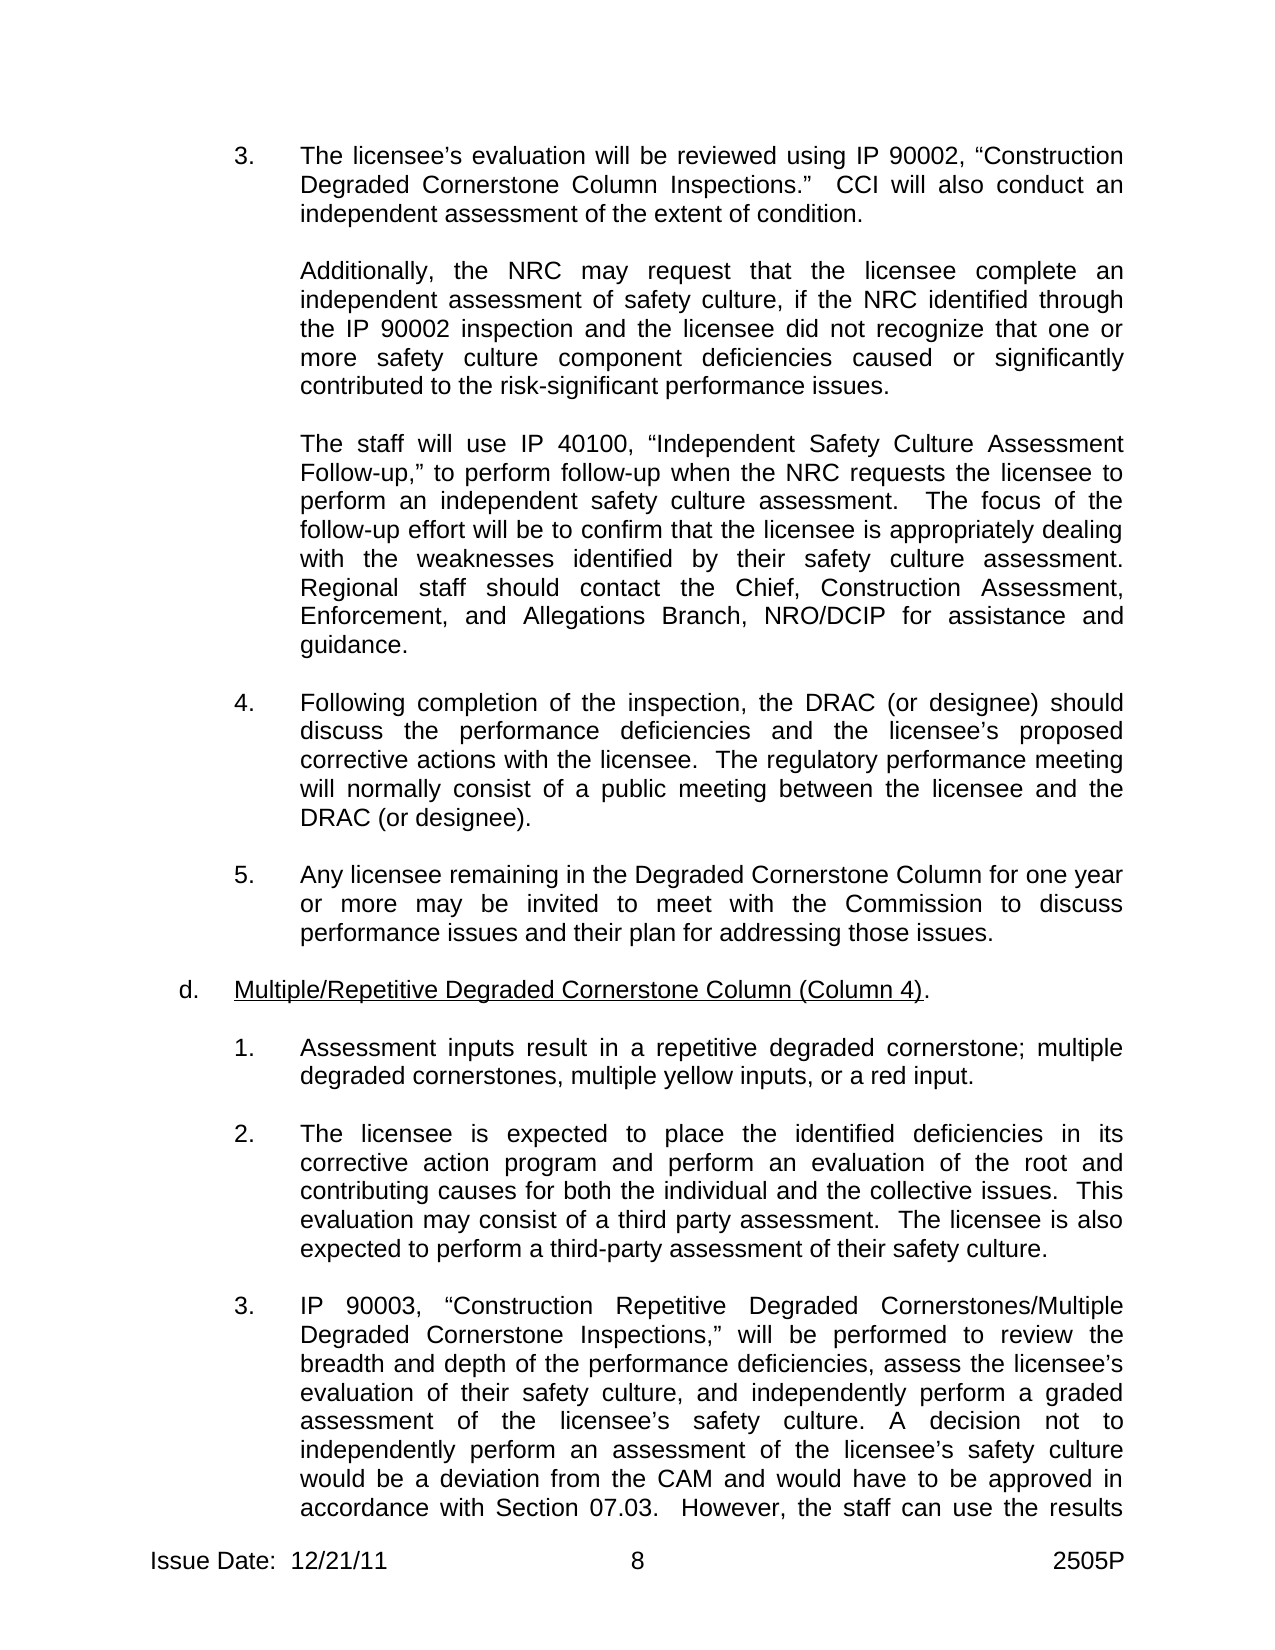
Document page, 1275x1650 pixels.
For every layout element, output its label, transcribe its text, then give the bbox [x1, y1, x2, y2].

text 4. Following completion of the inspection, the DRAC (or designee) should discuss the performance deficiencies and the licensee’s proposed corrective actions with the licensee. The regulatory performance meeting will normally consist of a public meeting between the licensee and the DRAC (or designee). [173, 687, 1125, 831]
text d. Multiple/Repetitive Degraded Cornerstone Column (Column 4). [150, 975, 1125, 1004]
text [173, 1291, 1125, 1521]
text 2. The licensee is expected to place the identified deficiencies in its corrective action program and perform an evaluation of the root and contributing causes for both the individual and the collective issues. This evaluation may consist of a third party assessment. The licensee is also expected to perform a third-party assessment of their safety culture. [173, 1119, 1125, 1262]
text 1. Assessment inputs result in a repetitive degraded cornerstone; multiple degraded cornerstones, multiple yellow inputs, or a red input. [173, 1032, 1125, 1090]
text The staff will use IP 40100, “Independent Safety Culture Assessment Follow-up,” to perform follow-up when the NRC requests the licensee to perform an independent safety culture assessment. The focus of the follow-up effort will be to confirm that the licensee is appropriately dealing with the weaknesses identified by their safety culture assessment. Regional staff should contact the Chief, Construction Assessment, Enforcement, and Allegations Branch, NRO/DCIP for assistance and guidance. [300, 429, 1125, 659]
text 5. Any licensee remaining in the Degraded Cornerstone Column for one year or more may be invited to meet with the Commission to discuss performance issues and their plan for addressing those issues. [173, 860, 1125, 946]
text 3. The licensee’s evaluation will be reviewed using IP 90002, “Construction Degraded Cornerstone Column Inspections.” CCI will also conduct an independent assessment of the extent of condition. [173, 141, 1125, 227]
text Additionally, the NRC may request that the licensee complete an independent assessment of safety culture, if the NRC identified through the IP 90002 inspection and the licensee did not recognize that one or more safety culture component deficiencies caused or significantly contributed to the risk-significant performance issues. [300, 256, 1125, 400]
